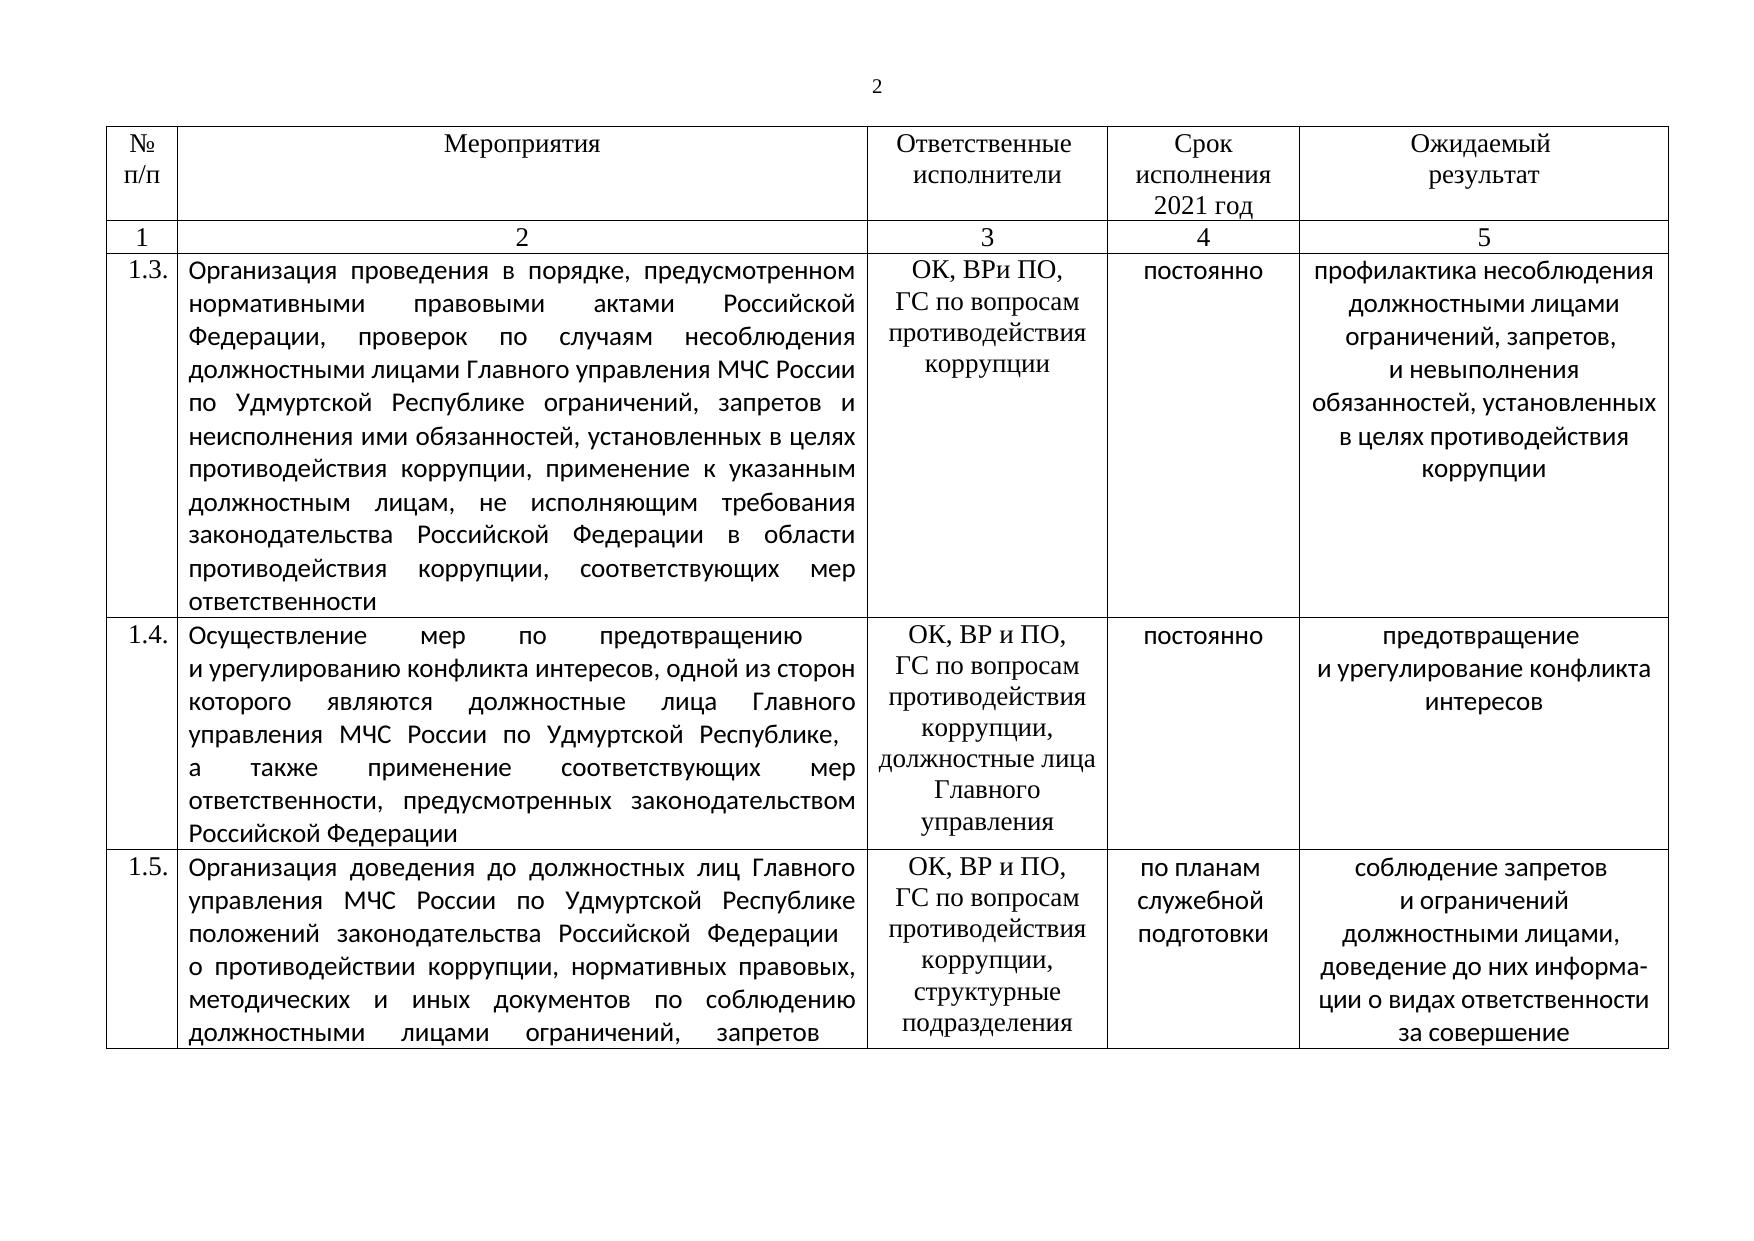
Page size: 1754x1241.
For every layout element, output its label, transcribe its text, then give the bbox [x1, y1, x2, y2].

table_cell Осуществление мер по предотвращению и урегулированию конфликта интересов, одной из сторон которого являются должностные лица Главного управления МЧС России по Удмуртской Республике, а также применение соответствующих мер ответственности, предусмотренных законодательством Российской Федерации [178, 618, 867, 849]
table_cell [107, 618, 177, 849]
table_header Ответственные исполнители [868, 127, 1107, 220]
table_cell ОК, ВР и ПО, ГС по вопросам противодействия коррупции, должностные лица Главного управления [868, 618, 1107, 849]
table_header Мероприятия [178, 127, 867, 220]
table_cell профилактика несоблюдения должностными лицами ограничений, запретов, и невыполнения обязанностей, установленных в целях противодействия коррупции [1300, 254, 1668, 617]
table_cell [1300, 850, 1668, 1048]
table_cell 4 [1108, 221, 1299, 252]
table_cell по планам служебной подготовки [1108, 850, 1299, 1048]
table_cell [107, 254, 177, 617]
table_cell постоянно [1108, 618, 1299, 849]
table_header № п/п [107, 127, 177, 220]
table_header Срок исполнения 2021 год [1108, 127, 1299, 220]
table_cell 2 [178, 221, 867, 252]
table_cell постоянно [1108, 254, 1299, 617]
table_cell 1 [107, 221, 177, 252]
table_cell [178, 850, 867, 1048]
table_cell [868, 850, 1107, 1048]
table_cell предотвращение и урегулирование конфликта интересов [1300, 618, 1668, 849]
table_cell Организация проведения в порядке, предусмотренном нормативными правовыми актами Российской Федерации, проверок по случаям несоблюдения должностными лицами Главного управления МЧС России по Удмуртской Республике ограничений, запретов и неисполнения ими обязанностей, установленных в целях противодействия коррупции, применение к указанным должностным лицам, не исполняющим требования законодательства Российской Федерации в области противодействия коррупции, соответствующих мер ответственности [178, 254, 867, 617]
table_header Ожидаемый результат [1300, 127, 1668, 220]
table_cell [107, 850, 177, 1048]
table_cell ОК, ВРи ПО, ГС по вопросам противодействия коррупции [868, 254, 1107, 617]
table_cell 5 [1300, 221, 1668, 252]
table_cell 3 [868, 221, 1107, 252]
